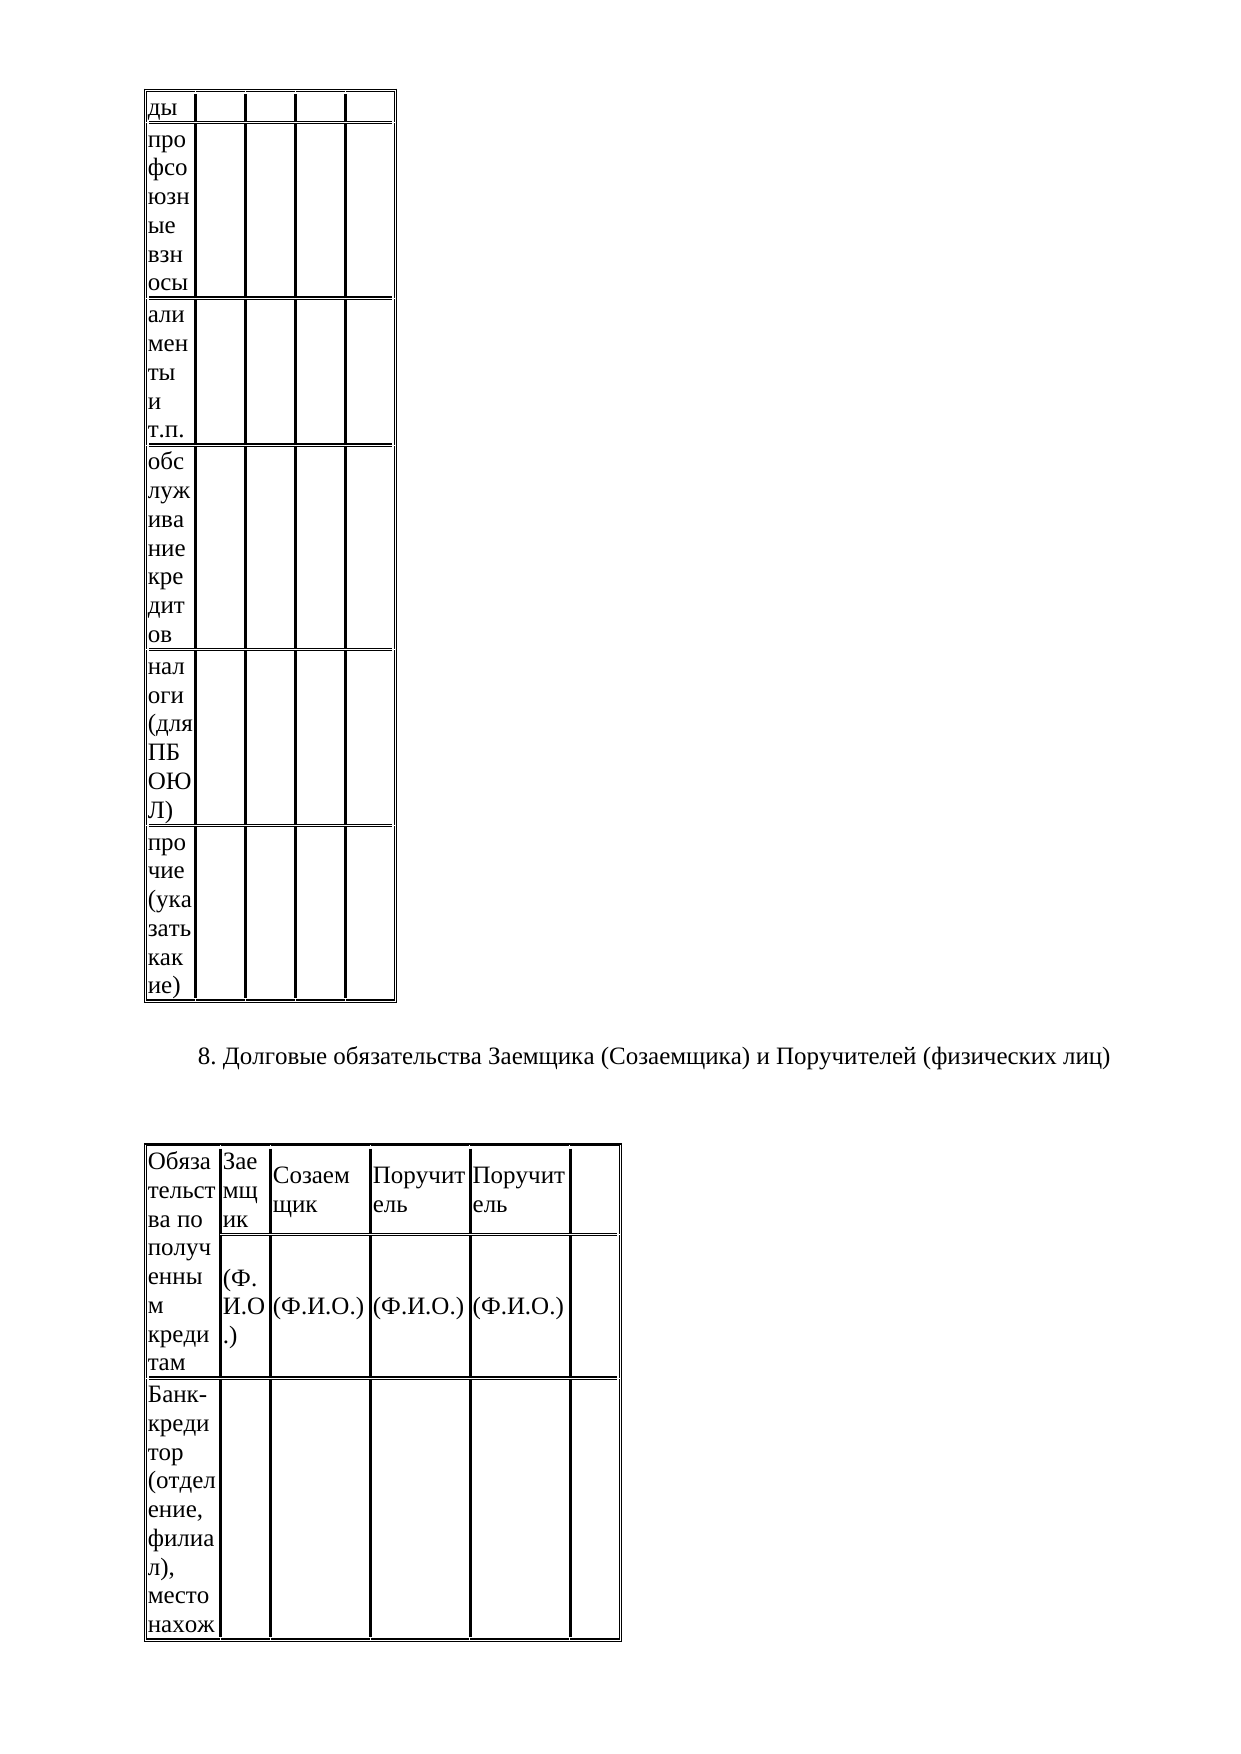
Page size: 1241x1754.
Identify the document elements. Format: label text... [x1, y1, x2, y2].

table_cell [347, 443, 394, 648]
table_header Созаемщик [270, 1146, 370, 1232]
table_cell [295, 92, 345, 121]
table_header Заемщик [220, 1146, 270, 1232]
table_cell прочие (указать какие) [147, 824, 195, 999]
table_cell [345, 824, 394, 999]
table_cell [297, 447, 344, 648]
table_cell [470, 1380, 570, 1638]
table_cell [197, 651, 244, 823]
table_cell (Ф.И.О.) [222, 1236, 269, 1376]
table_header [570, 1146, 619, 1232]
table_cell [270, 1380, 370, 1638]
table_header Поручитель [370, 1145, 470, 1232]
table_cell налоги (для ПБОЮЛ) [145, 648, 195, 823]
table_cell [195, 827, 245, 999]
table_cell [247, 447, 294, 648]
table_cell [297, 300, 344, 443]
table_cell алименты и т.п. [147, 296, 194, 443]
text 8. Долговые обязательства Заемщика (Созаемщика) и Поручителей (физических лиц) [148, 1041, 1152, 1070]
table_cell [220, 1380, 270, 1638]
table_cell обслуживание кредитов [147, 443, 194, 648]
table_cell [147, 92, 195, 121]
table_cell [195, 92, 245, 121]
table_cell (Ф.И.О.) [372, 1236, 469, 1376]
table_cell [197, 447, 244, 648]
table_header Обязательства по полученным кредитам [147, 1146, 220, 1376]
table_cell профсоюзные взносы [145, 121, 195, 296]
table_cell [345, 92, 394, 121]
table_cell [197, 300, 244, 443]
table_cell [247, 124, 294, 296]
table_cell (Ф.И.О.) [472, 1236, 569, 1376]
table_cell [370, 1380, 470, 1638]
table_cell [197, 124, 244, 296]
table_cell [572, 1233, 619, 1376]
table_header Поручитель [470, 1145, 570, 1232]
table_cell [347, 296, 394, 443]
table_cell [297, 651, 344, 823]
table_cell [345, 648, 395, 823]
table_cell (Ф.И.О.) [272, 1236, 369, 1376]
table_cell [245, 827, 295, 999]
table_cell [247, 300, 294, 443]
table_cell [345, 121, 395, 296]
table_cell [297, 124, 344, 296]
table_cell [570, 1376, 619, 1638]
table_cell [247, 651, 294, 823]
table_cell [147, 1376, 220, 1638]
table_cell [295, 827, 345, 999]
table_cell [245, 92, 295, 121]
